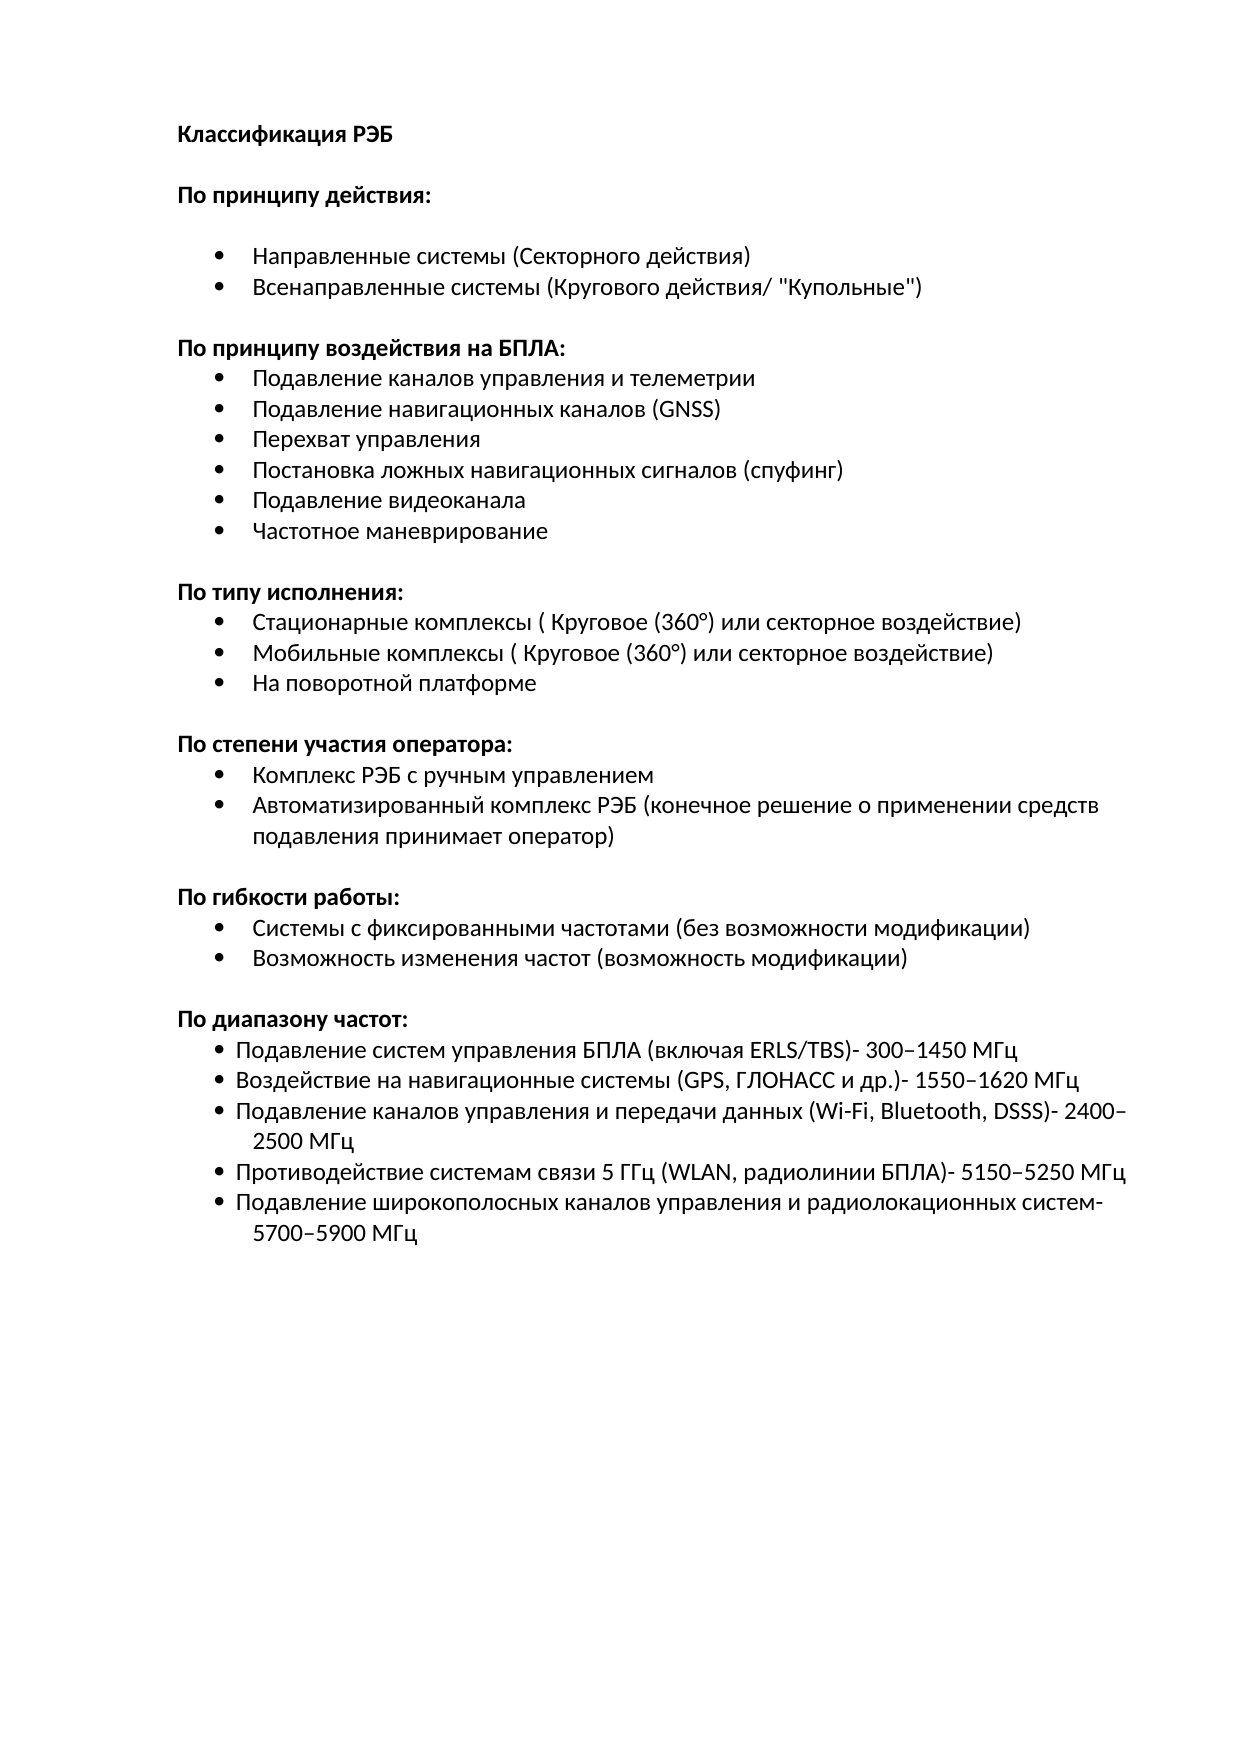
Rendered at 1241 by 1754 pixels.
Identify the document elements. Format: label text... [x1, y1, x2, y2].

list Воздействие на навигационные системы (GPS, ГЛОНАСС и др.)- 1550–1620 МГц [215, 1064, 1152, 1095]
list Системы с фиксированными частотами (без возможности модификации) [215, 912, 1152, 942]
list Подавление систем управления БПЛА (включая ERLS/TBS)- 300–1450 МГц [215, 1034, 1152, 1064]
list Перехват управления [215, 423, 1152, 454]
list Подавление широкополосных каналов управления и радиолокационных систем- 5700–5900 МГц [215, 1186, 1152, 1247]
list Всенаправленные системы (Кругового действия/ "Купольные") [215, 271, 1152, 301]
list Направленные системы (Секторного действия) [215, 240, 1152, 271]
text По диапазону частот: [177, 1003, 1152, 1034]
list Комплекс РЭБ с ручным управлением [215, 759, 1152, 789]
list Стационарные комплексы ( Круговое (360°) или секторное воздействие) [215, 606, 1152, 637]
list Противодействие системам связи 5 ГГц (WLAN, радиолинии БПЛА)- 5150–5250 МГц [215, 1156, 1152, 1186]
text По принципу действия: [177, 179, 1152, 210]
list Частотное маневрирование [215, 515, 1152, 545]
list Подавление видеоканала [215, 484, 1152, 515]
list Подавление каналов управления и телеметрии [215, 362, 1152, 393]
list Подавление каналов управления и передачи данных (Wi-Fi, Bluetooth, DSSS)- 2400–2500 МГц [215, 1095, 1152, 1156]
text По степени участия оператора: [177, 728, 1152, 759]
list Автоматизированный комплекс РЭБ (конечное решение о применении средств подавления принимает оператор) [215, 789, 1152, 851]
text По принципу воздействия на БПЛА: [177, 332, 1152, 362]
text По гибкости работы: [177, 881, 1152, 912]
list Постановка ложных навигационных сигналов (спуфинг) [215, 454, 1152, 484]
list На поворотной платформе [215, 667, 1152, 698]
list Возможность изменения частот (возможность модификации) [215, 942, 1152, 973]
text Классификация РЭБ [177, 118, 1152, 149]
text По типу исполнения: [177, 576, 1152, 606]
list Подавление навигационных каналов (GNSS) [215, 393, 1152, 423]
list Мобильные комплексы ( Круговое (360°) или секторное воздействие) [215, 637, 1152, 667]
